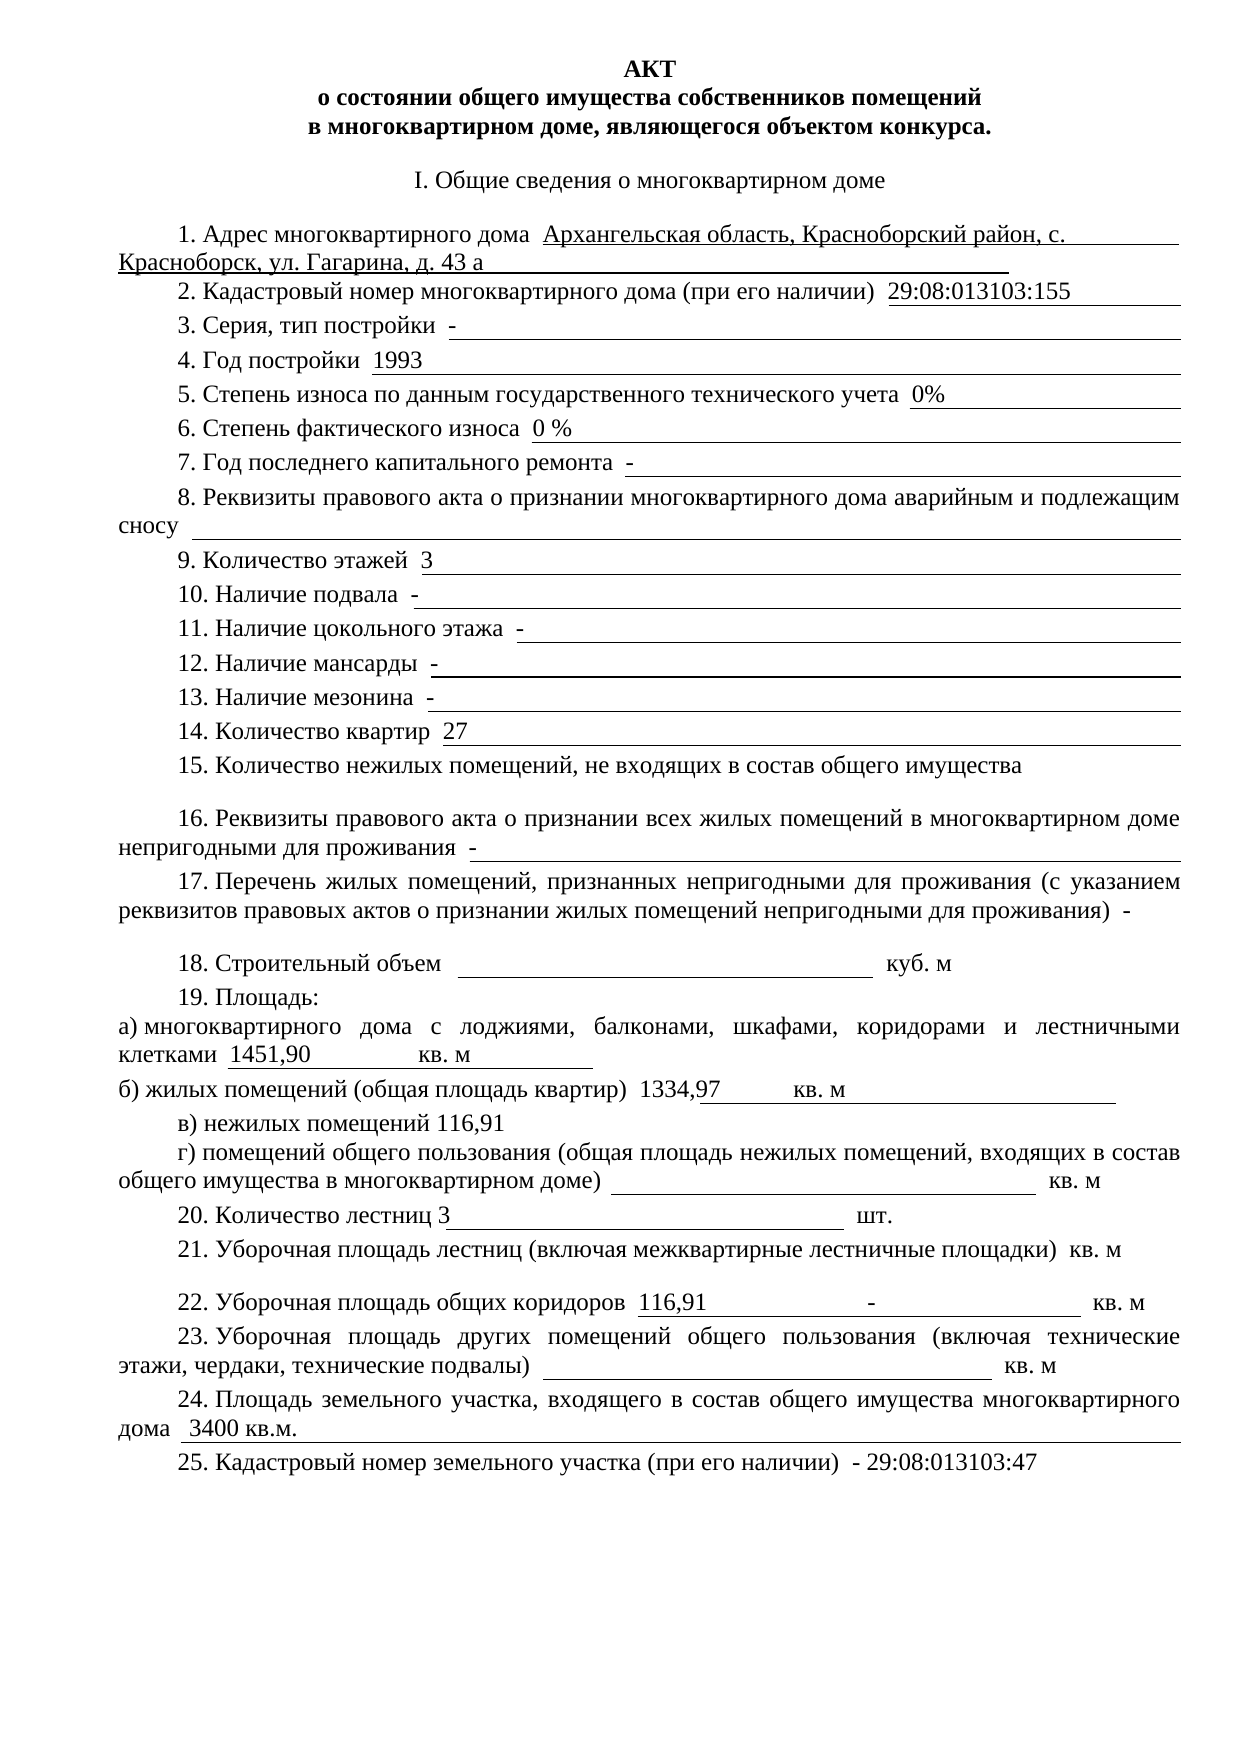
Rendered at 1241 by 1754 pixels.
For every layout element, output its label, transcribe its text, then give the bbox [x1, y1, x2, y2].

text 9. Количество этажей 3 [118, 545, 1181, 573]
text 11. Наличие цокольного этажа - [118, 613, 1181, 642]
text 3. Серия, тип постройки - [118, 310, 1181, 339]
text г) помещений общего пользования (общая площадь нежилых помещений, входящих в состав общего имущества в многоквартирном доме) кв. м [118, 1137, 1181, 1194]
text 21. Уборочная площадь лестниц (включая межквартирные лестничные площадки) кв. м [118, 1234, 1181, 1287]
text 23. Уборочная площадь других помещений общего пользования (включая технические этажи, чердаки, технические подвалы) кв. м [118, 1321, 1181, 1379]
text 22. Уборочная площадь общих коридоров 116,91 - кв. м [118, 1287, 1181, 1316]
text 12. Наличие мансарды - [118, 648, 1181, 676]
text 19. Площадь: [118, 982, 1181, 1011]
text 13. Наличие мезонина - [118, 682, 1181, 711]
text о состоянии общего имущества собственников помещений в многоквартирном доме, являющегося объектом конкурса. [118, 82, 1181, 140]
text 2. Кадастровый номер многоквартирного дома (при его наличии) 29:08:013103:155 [118, 276, 1181, 305]
text б) жилых помещений (общая площадь квартир) 1334,97 кв. м [118, 1074, 1181, 1103]
text 7. Год последнего капитального ремонта - [118, 447, 1181, 476]
text 6. Степень фактического износа 0 % [118, 413, 1181, 442]
text а) многоквартирного дома с лоджиями, балконами, шкафами, коридорами и лестничными клетками 1451,90 кв. м [118, 1011, 1181, 1068]
text 17. Перечень жилых помещений, признанных непригодными для проживания (с указанием реквизитов правовых актов о признании жилых помещений непригодными для проживания) - [118, 866, 1181, 948]
text в) нежилых помещений 116,91 [118, 1108, 1181, 1137]
text 25. Кадастровый номер земельного участка (при его наличии) - 29:08:013103:47 [118, 1447, 1181, 1476]
text 24. Площадь земельного участка, входящего в состав общего имущества многоквартирного дома 3400 кв.м. [118, 1384, 1181, 1442]
text АКТ [118, 54, 1181, 82]
text 10. Наличие подвала - [118, 579, 1181, 608]
text 1. Адрес многоквартирного дома Архангельская область, Красноборский район, с. Красноборск, ул. Гагарина, д. 43 а [118, 219, 1181, 276]
text I. Общие сведения о многоквартирном доме [118, 165, 1181, 194]
text 14. Количество квартир 27 [118, 716, 1181, 745]
text 5. Степень износа по данным государственного технического учета 0% [118, 379, 1181, 408]
text 18. Строительный объем куб. м [118, 948, 1181, 977]
text 4. Год постройки 1993 [118, 345, 1181, 373]
text 15. Количество нежилых помещений, не входящих в состав общего имущества [118, 750, 1181, 803]
text 8. Реквизиты правового акта о признании многоквартирного дома аварийным и подлежащим сносу [118, 482, 1181, 539]
text 16. Реквизиты правового акта о признании всех жилых помещений в многоквартирном доме непригодными для проживания - [118, 803, 1181, 861]
text 20. Количество лестниц 3 шт. [118, 1200, 1181, 1229]
